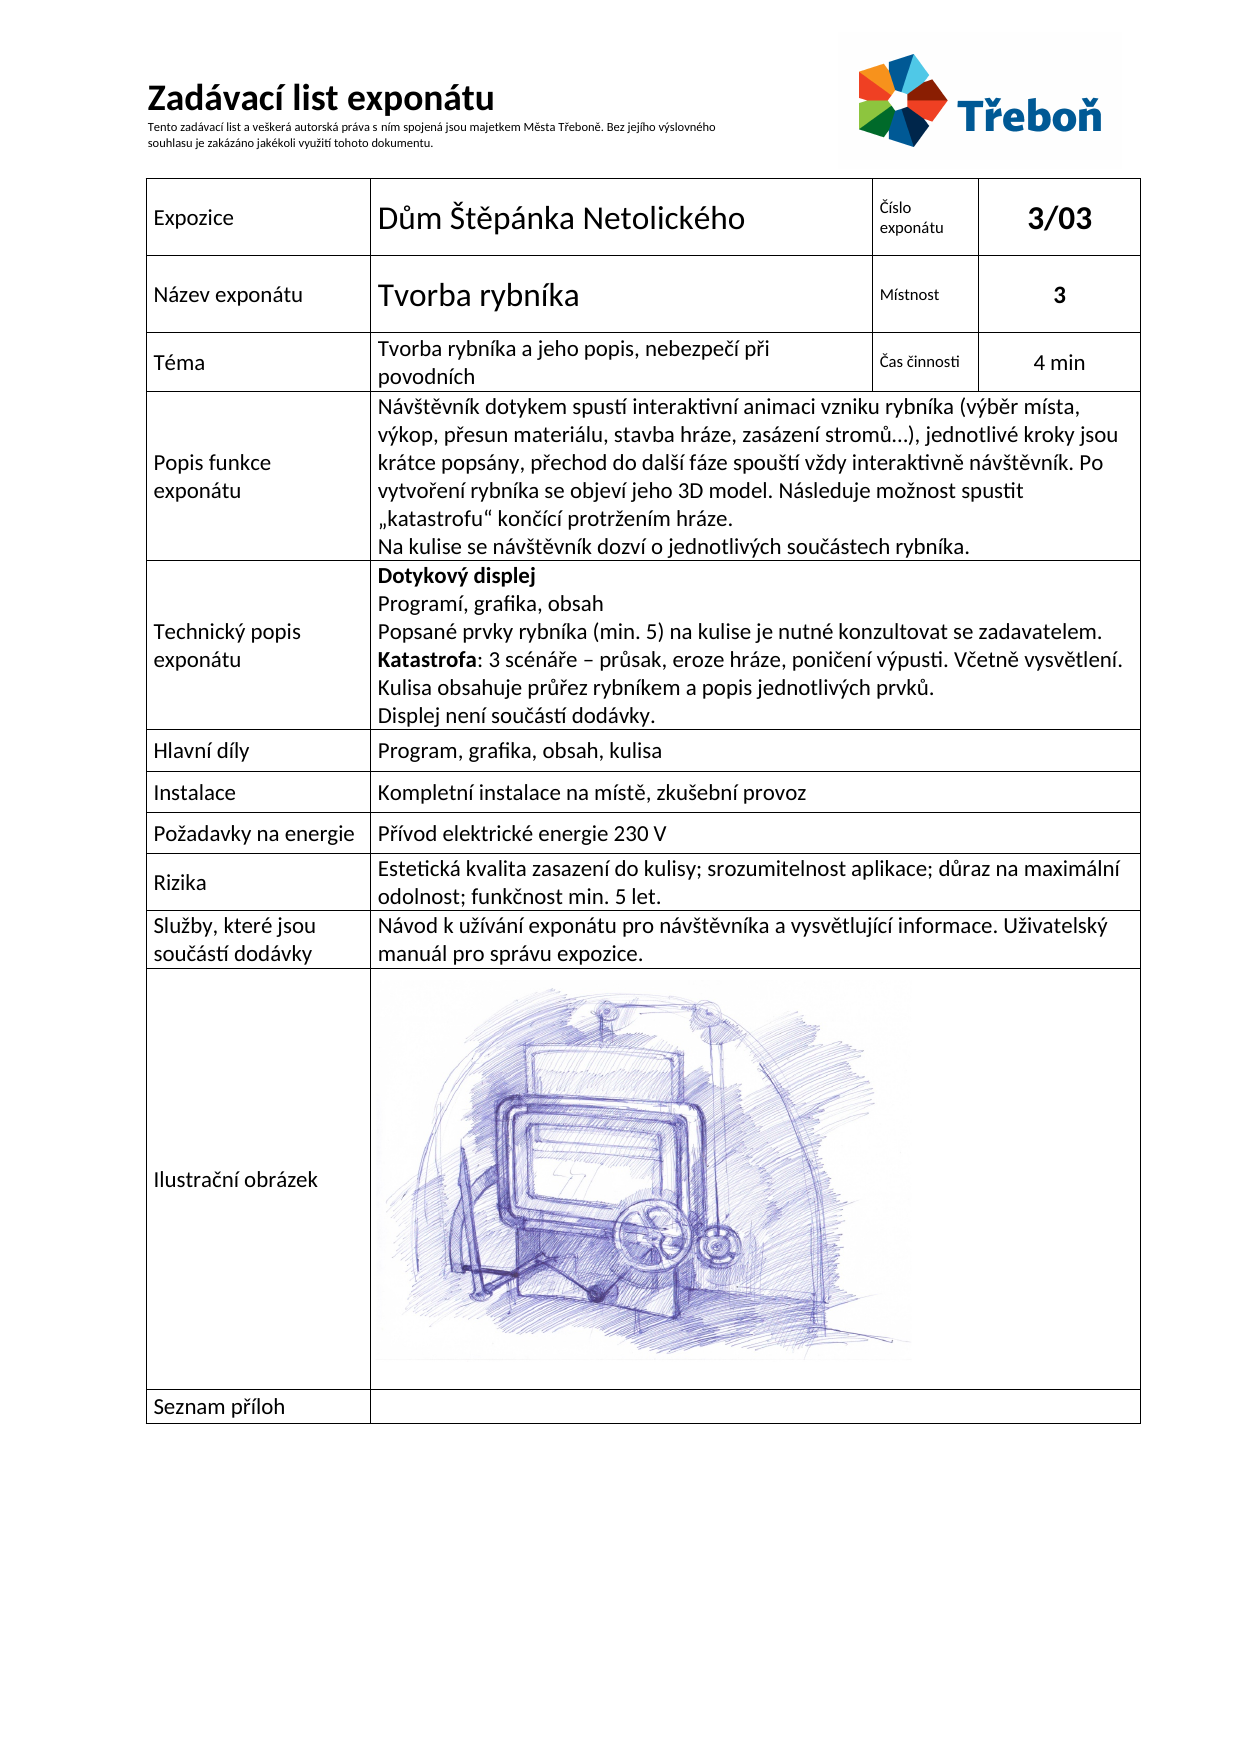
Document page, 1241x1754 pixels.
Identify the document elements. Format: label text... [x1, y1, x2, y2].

table_cell Dotykový displej Programí, grafika, obsah Popsané prvky rybníka (min. 5) na kulise je nutné konzultovat se zadavatelem. Katastrofa: 3 scénáře – průsak, eroze hráze, poničení výpusti. Včetně vysvětlení. Kulisa obsahuje průřez rybníkem a popis jednotlivých prvků. Displej není součástí dodávky. [371, 561, 1140, 729]
table_cell Kompletní instalace na místě, zkušební provoz [371, 772, 1140, 812]
table_cell Ilustrační obrázek [147, 969, 370, 1389]
table_cell Estetická kvalita zasazení do kulisy; srozumitelnost aplikace; důraz na maximální odolnost; funkčnost min. 5 let. [371, 854, 1140, 910]
table_cell [371, 969, 1140, 1389]
table_cell Název exponátu [147, 256, 370, 332]
table_header Expozice [147, 179, 370, 255]
picture [373, 980, 914, 1362]
table_cell Místnost [873, 256, 978, 332]
table_cell [371, 1390, 1140, 1423]
table_header Číslo exponátu [873, 179, 978, 255]
picture [837, 32, 1123, 169]
table_cell Návod k užívání exponátu pro návštěvníka a vysvětlující informace. Uživatelský manuál pro správu expozice. [371, 911, 1140, 967]
table_cell 4 min [979, 333, 1140, 391]
table_cell Popis funkce exponátu [147, 392, 370, 560]
table_header 3/03 [979, 179, 1140, 255]
table_cell Téma [147, 333, 370, 391]
table_cell Seznam příloh [147, 1390, 370, 1423]
table_cell Přívod elektrické energie 230 V [371, 813, 1140, 853]
table_cell Rizika [147, 854, 370, 910]
table_cell Čas činnosti [873, 333, 978, 391]
table_cell Tvorba rybníka a jeho popis, nebezpečí při povodních [371, 333, 872, 391]
table_cell Technický popis exponátu [147, 561, 370, 729]
table_cell Tvorba rybníka [371, 256, 872, 332]
table_cell Návštěvník dotykem spustí interaktivní animaci vzniku rybníka (výběr místa, výkop, přesun materiálu, stavba hráze, zasázení stromů…), jednotlivé kroky jsou krátce popsány, přechod do další fáze spouští vždy interaktivně návštěvník. Po vytvoření rybníka se objeví jeho 3D model. Následuje možnost spustit „katastrofu“ končící protržením hráze. Na kulise se návštěvník dozví o jednotlivých součástech rybníka. [371, 392, 1140, 560]
table_cell Program, grafika, obsah, kulisa [371, 730, 1140, 771]
table_cell Instalace [147, 772, 370, 812]
table_header Dům Štěpánka Netolického [371, 179, 872, 255]
table_cell Požadavky na energie [147, 813, 370, 853]
table_cell Služby, které jsou součástí dodávky [147, 911, 370, 967]
table_cell Hlavní díly [147, 730, 370, 771]
table_cell 3 [979, 256, 1140, 332]
